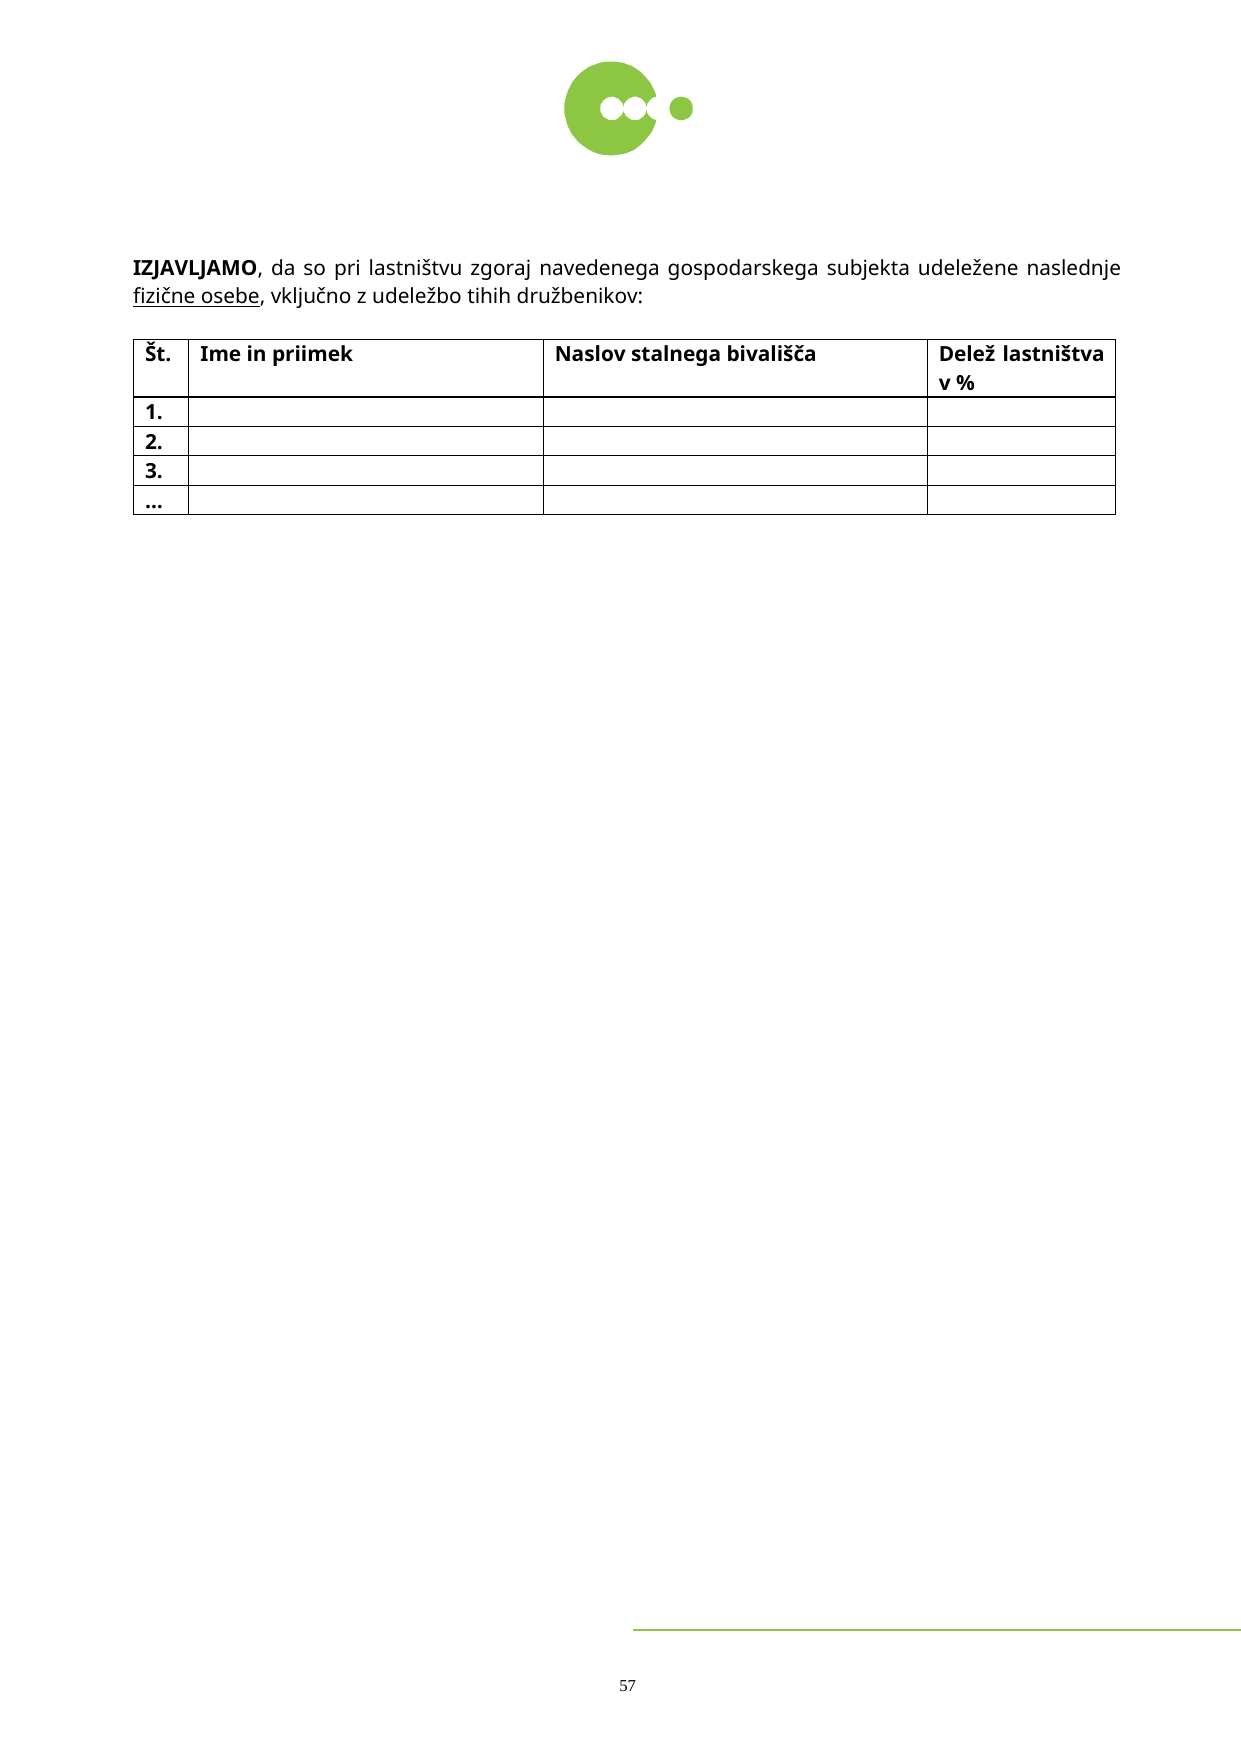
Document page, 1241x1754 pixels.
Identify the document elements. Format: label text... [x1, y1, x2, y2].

table_cell [189, 398, 543, 426]
table_cell [189, 456, 543, 485]
table_cell [928, 456, 1115, 485]
table_header Št. [134, 340, 188, 396]
table_cell 1. [134, 398, 188, 426]
table_cell [928, 398, 1115, 426]
table_header Ime in priimek [189, 340, 543, 396]
table_cell … [134, 486, 188, 514]
table_cell [544, 456, 927, 485]
table_header Delež lastništva v % [928, 340, 1115, 396]
table_cell [189, 427, 543, 455]
table_cell 3. [134, 456, 188, 485]
text IZJAVLJAMO, da so pri lastništvu zgoraj navedenega gospodarskega subjekta udeležene naslednje fizične osebe, vključno z udeležbo tihih družbenikov: [133, 253, 1122, 310]
table_header Naslov stalnega bivališča [544, 340, 927, 396]
table_cell [544, 486, 927, 514]
table_cell [928, 486, 1115, 514]
table_cell [544, 398, 927, 426]
table_cell [928, 427, 1115, 455]
table_cell [544, 427, 927, 455]
table_cell [189, 486, 543, 514]
table_cell 2. [134, 427, 188, 455]
